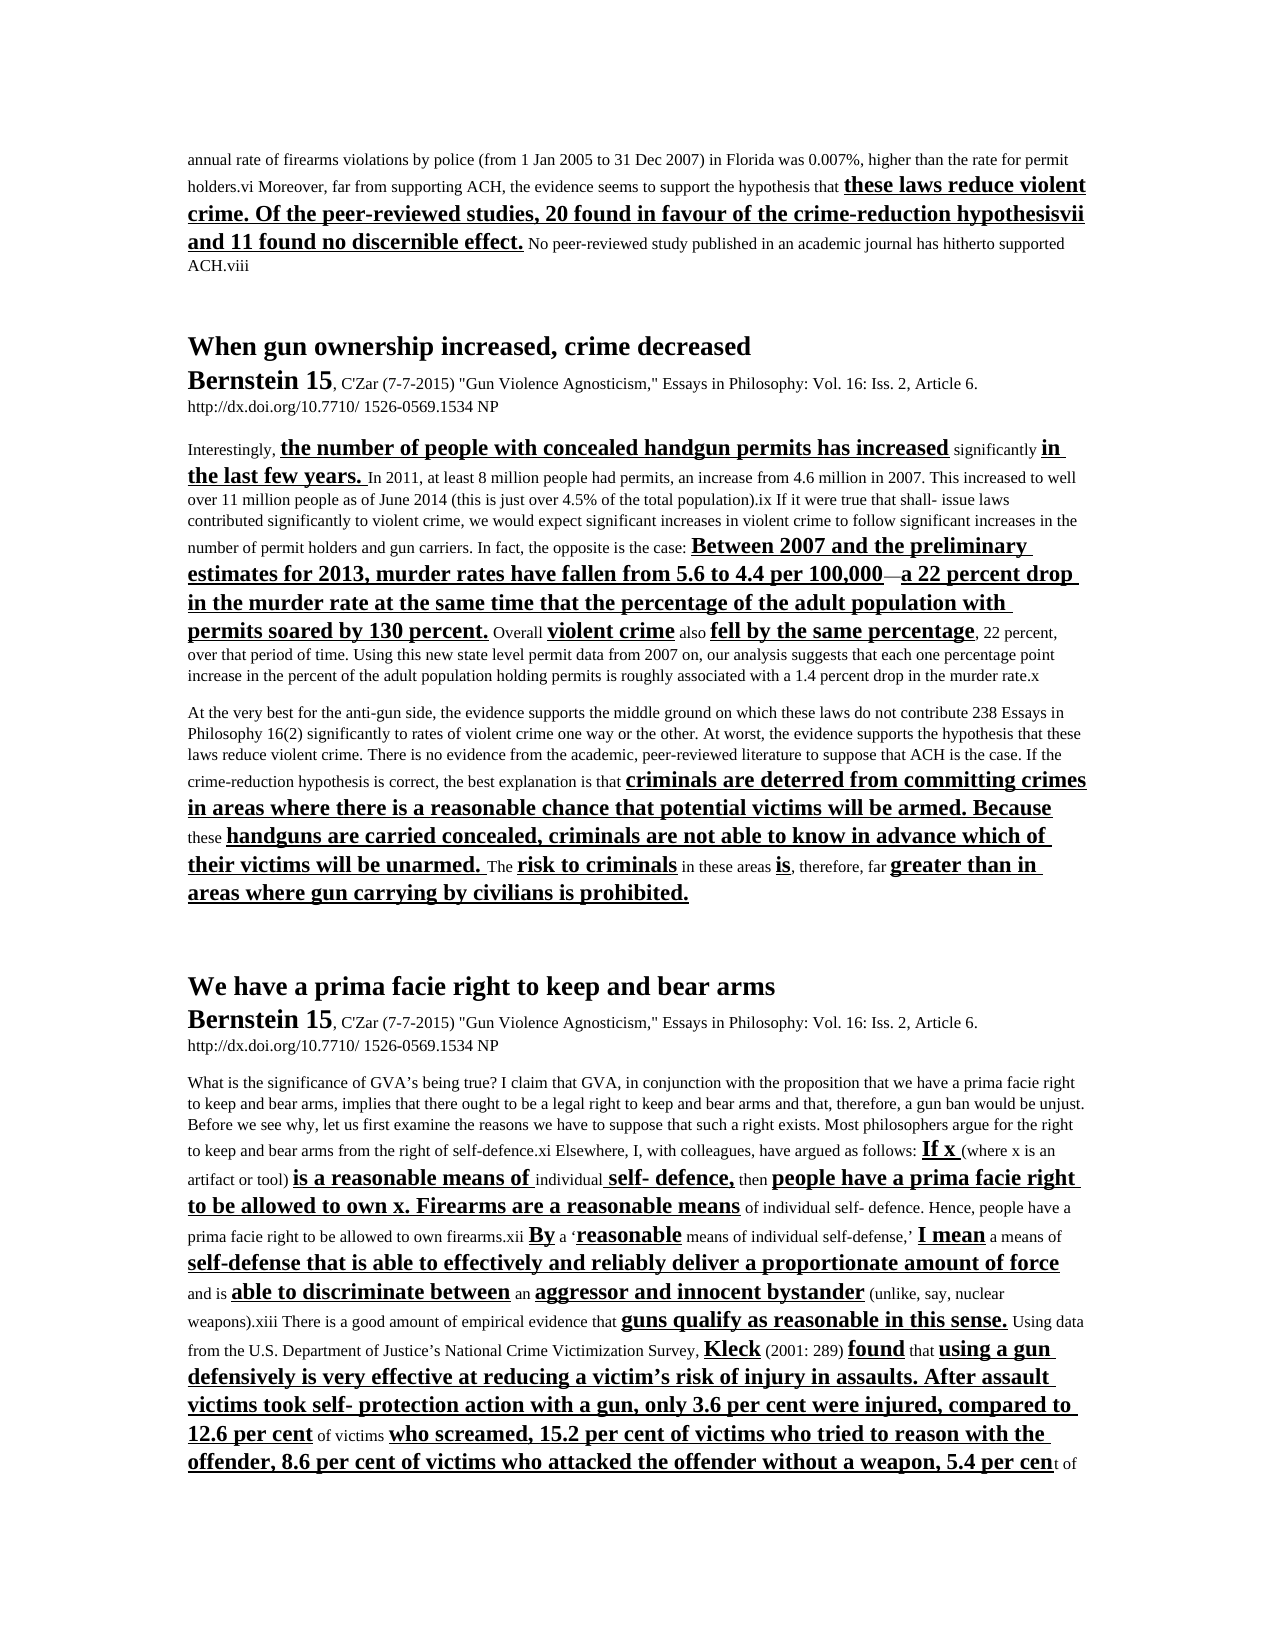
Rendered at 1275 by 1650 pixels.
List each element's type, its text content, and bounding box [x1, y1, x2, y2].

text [187, 150, 1087, 275]
text At the very best for the anti-gun side, the evidence supports the middle ground on which these laws do not contribute 238 Essays in Philosophy 16(2) significantly to rates of violent crime one way or the other. At worst, the evidence supports the hypothesis that these laws reduce violent crime. There is no evidence from the academic, peer-reviewed literature to suppose that ACH is the case. If the crime-reduction hypothesis is correct, the best explanation is that criminals are deterred from committing crimes in areas where there is a reasonable chance that potential victims will be armed. Because these handguns are carried concealed, criminals are not able to know in advance which of their victims will be unarmed. The risk to criminals in these areas is, therefore, far greater than in areas where gun carrying by civilians is prohibited. [187, 703, 1087, 906]
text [187, 1073, 1087, 1475]
text Interestingly, the number of people with concealed handgun permits has increased significantly in the last few years. In 2011, at least 8 million people had permits, an increase from 4.6 million in 2007. This increased to well over 11 million people as of June 2014 (this is just over 4.5% of the total population).ix If it were true that shall- issue laws contributed significantly to violent crime, we would expect significant increases in violent crime to follow significant increases in the number of permit holders and gun carriers. In fact, the opposite is the case: Between 2007 and the preliminary estimates for 2013, murder rates have fallen from 5.6 to 4.4 per 100,000—a 22 percent drop in the murder rate at the same time that the percentage of the adult population with permits soared by 130 percent. Overall violent crime also fell by the same percentage, 22 percent, over that period of time. Using this new state level permit data from 2007 on, our analysis suggests that each one percentage point increase in the percent of the adult population holding permits is roughly associated with a 1.4 percent drop in the murder rate.x [187, 434, 1087, 685]
subtitle When gun ownership increased, crime decreased [187, 331, 1087, 362]
subtitle We have a prima facie right to keep and bear arms [187, 969, 1087, 1001]
